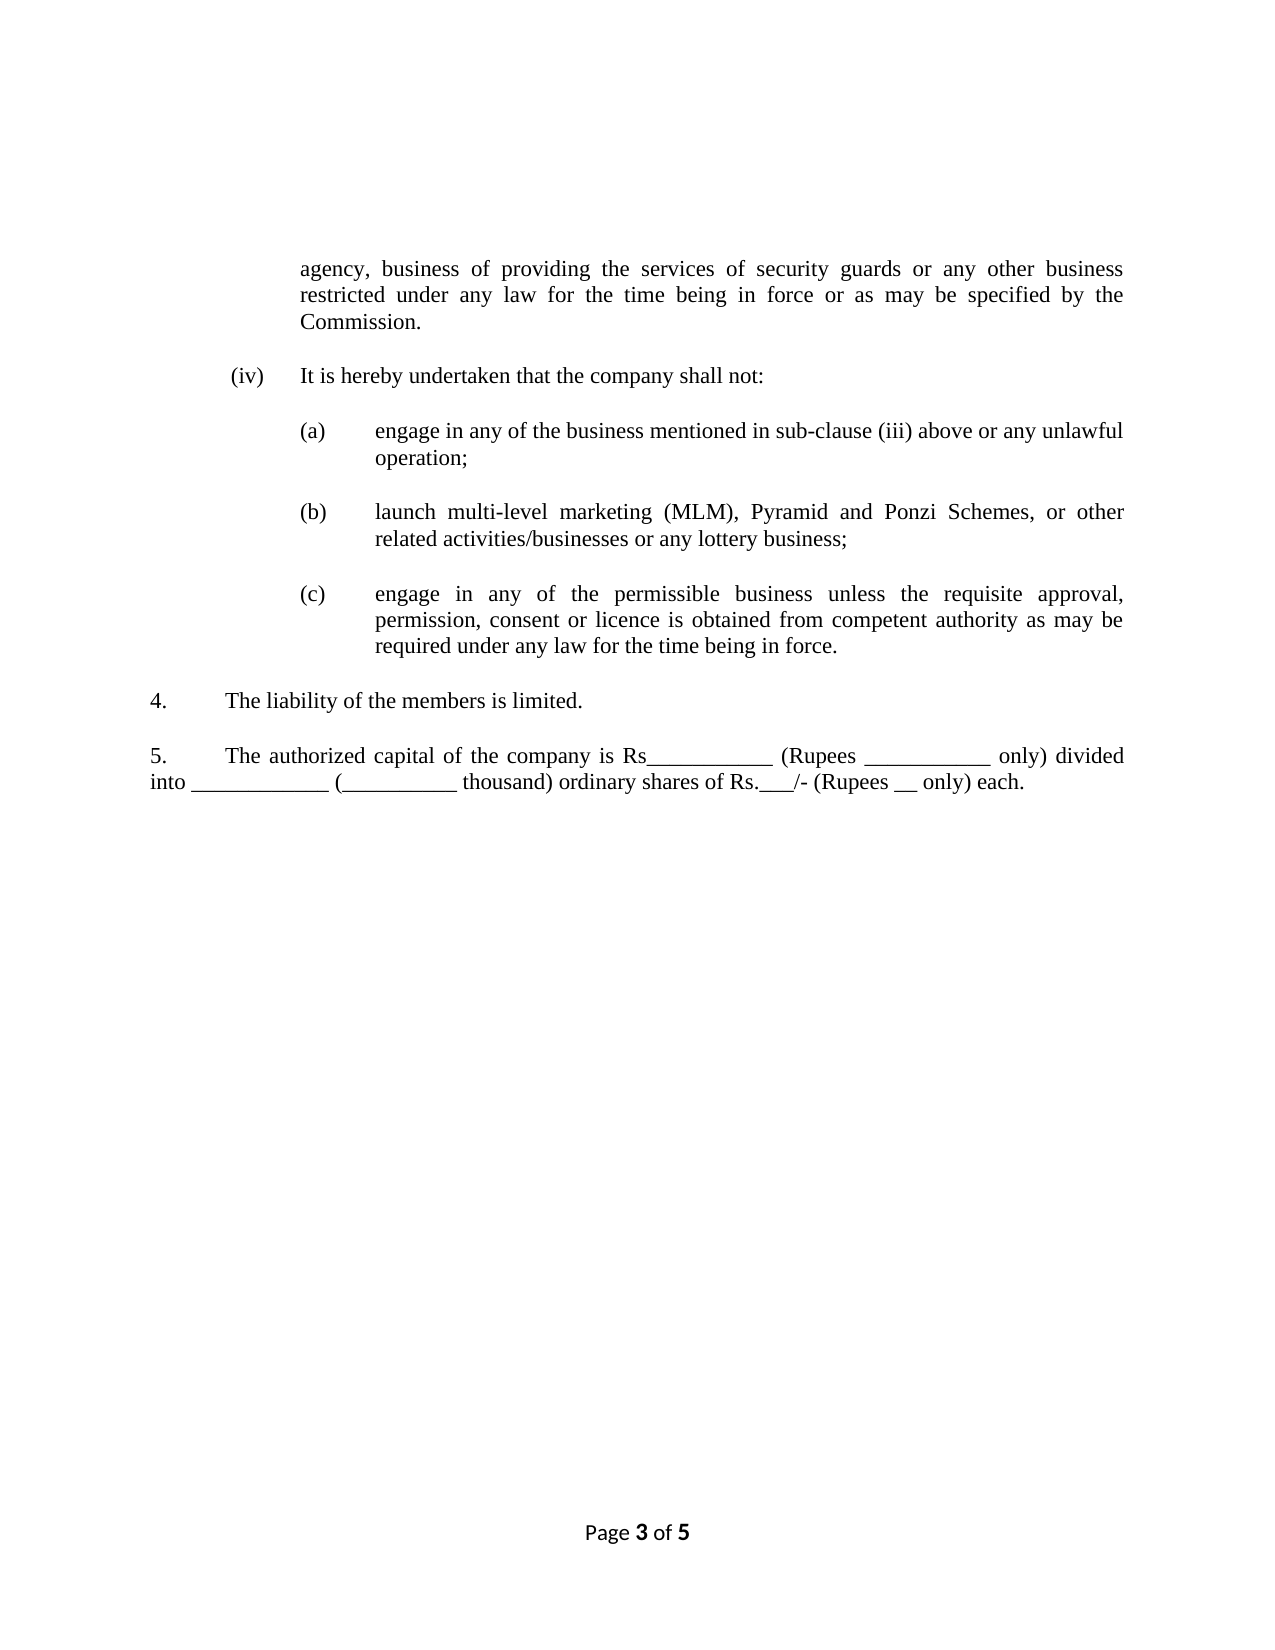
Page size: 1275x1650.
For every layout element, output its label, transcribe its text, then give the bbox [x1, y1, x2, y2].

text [225, 255, 1125, 334]
text (c) engage in any of the permissible business unless the requisite approval, permission, consent or licence is obtained from competent authority as may be required under any law for the time being in force. [300, 579, 1125, 659]
text 5. The authorized capital of the company is Rs___________ (Rupees ___________ only) divided into ____________ (__________ thousand) ordinary shares of Rs.___/- (Rupees __ only) each. [150, 742, 1125, 794]
text (iv) It is hereby undertaken that the company shall not: [225, 362, 1125, 389]
text (b) launch multi-level marketing (MLM), Pyramid and Ponzi Schemes, or other related activities/businesses or any lottery business; [300, 498, 1125, 551]
text 4. The liability of the members is limited. [150, 687, 1125, 713]
text (a) engage in any of the business mentioned in sub-clause (iii) above or any unlawful operation; [300, 417, 1125, 470]
